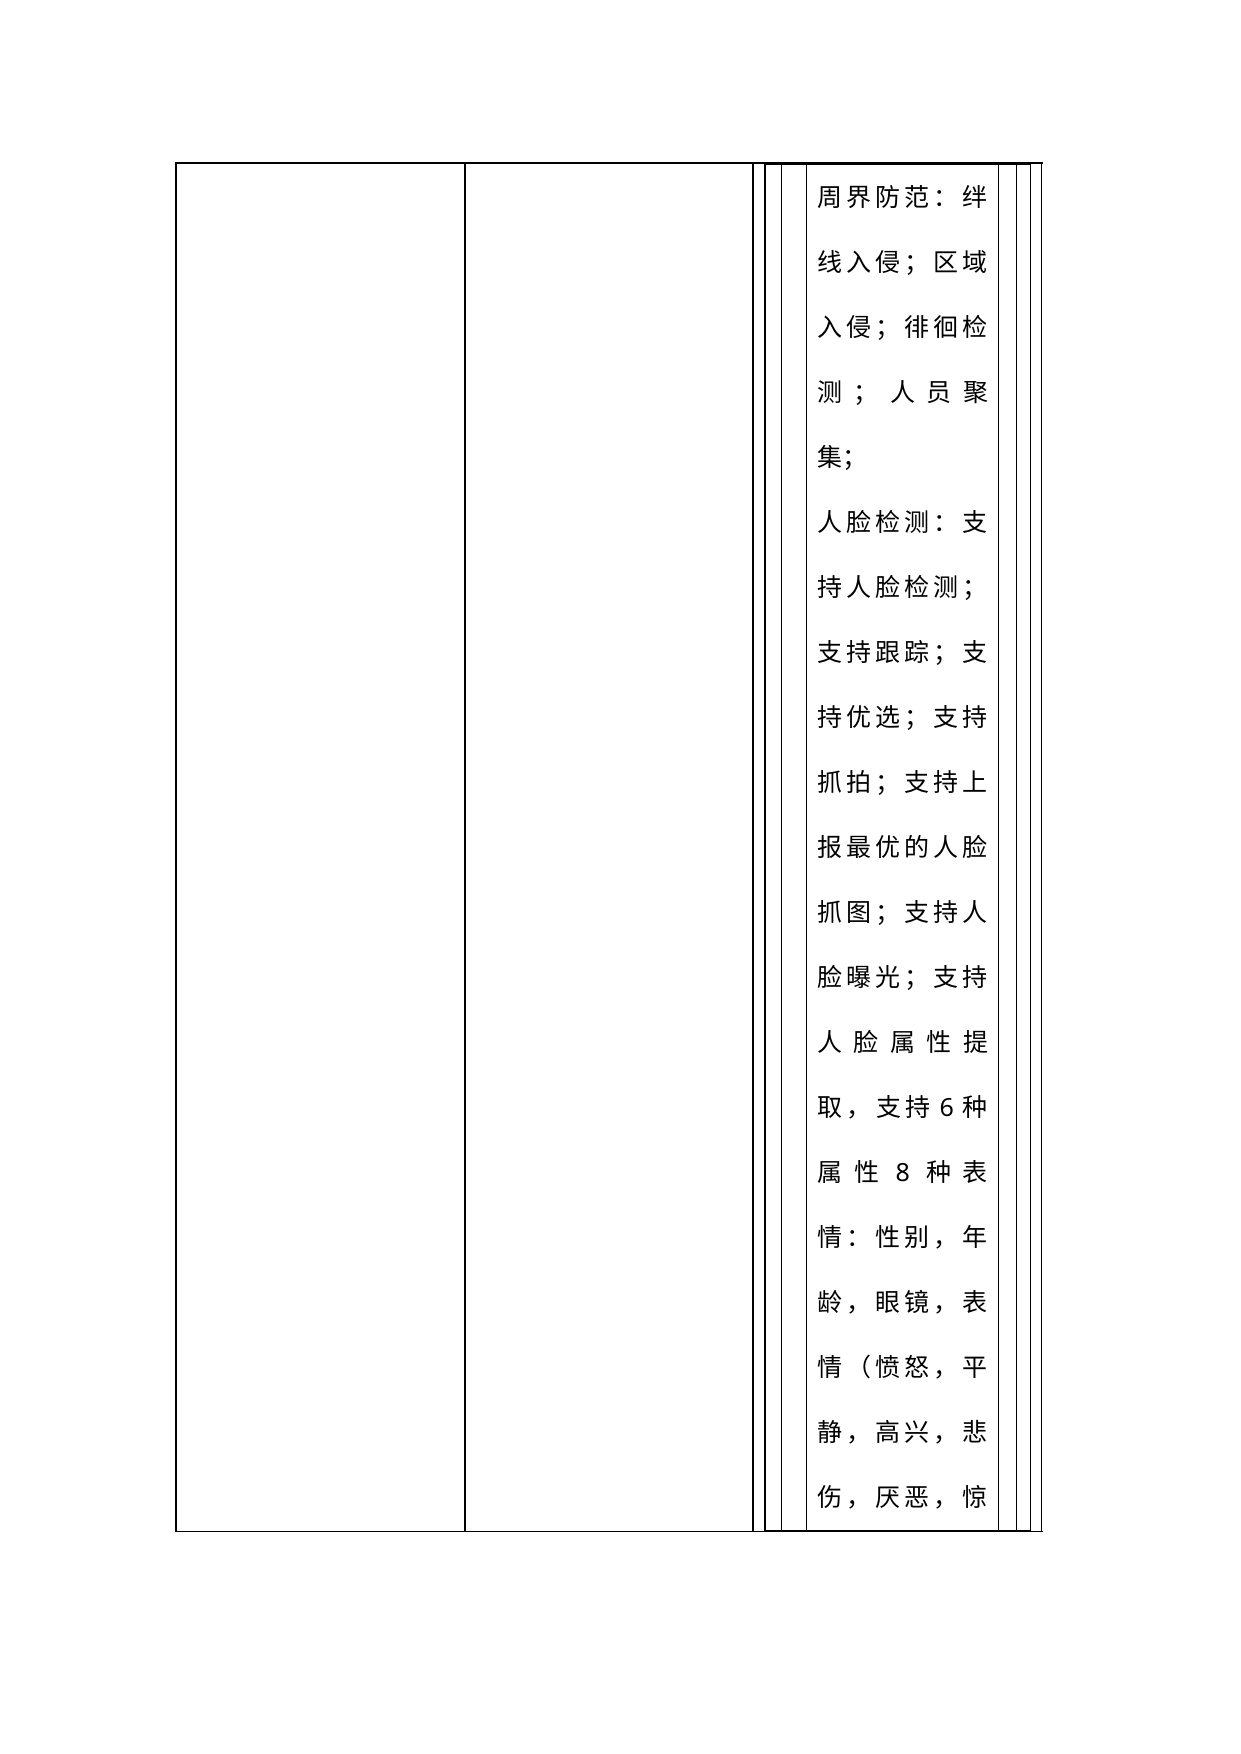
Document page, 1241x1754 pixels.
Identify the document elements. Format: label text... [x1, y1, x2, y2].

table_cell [766, 165, 781, 1530]
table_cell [782, 165, 806, 1530]
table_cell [807, 165, 998, 1530]
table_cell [1017, 165, 1030, 1530]
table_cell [1031, 164, 1041, 1531]
table_cell 1 [177, 164, 464, 1531]
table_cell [754, 164, 764, 1531]
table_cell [999, 165, 1016, 1530]
table_cell ★ [466, 164, 752, 1531]
